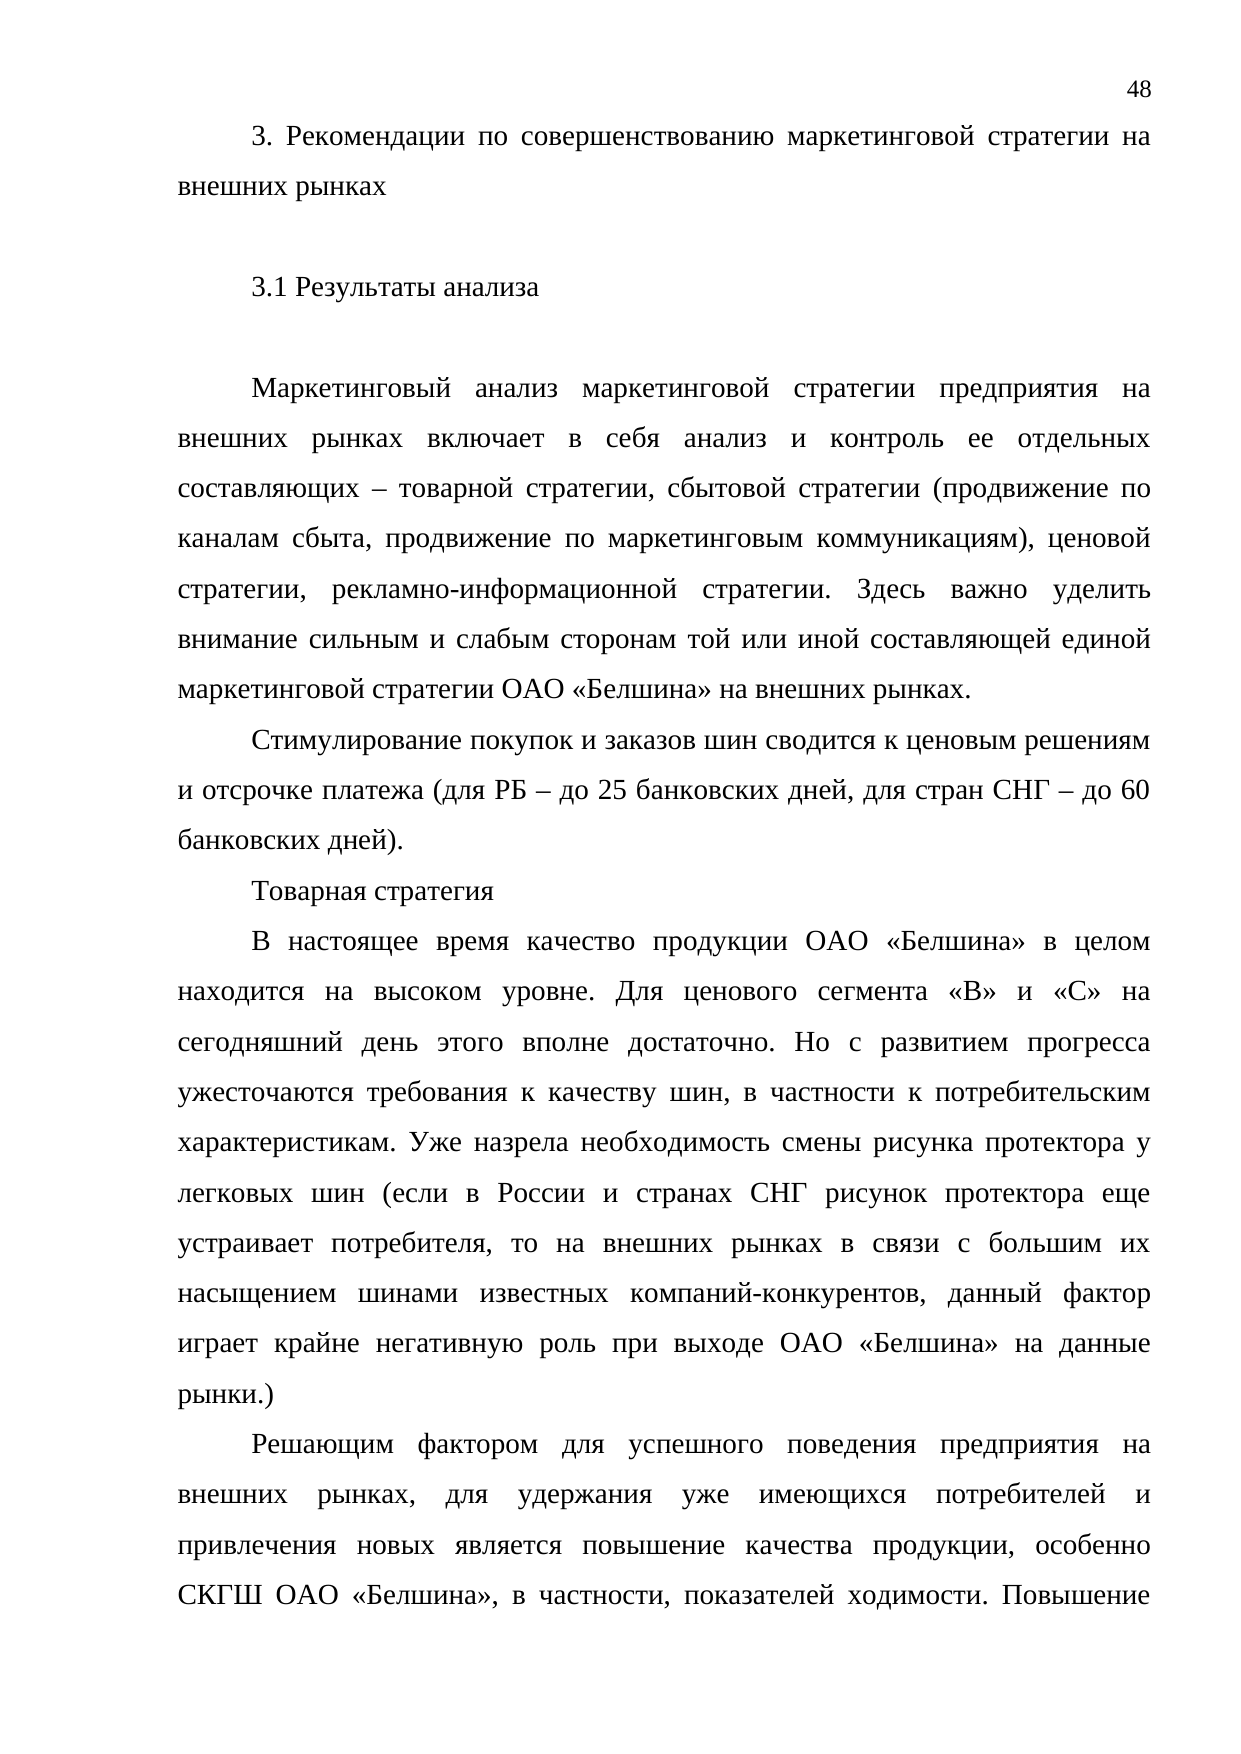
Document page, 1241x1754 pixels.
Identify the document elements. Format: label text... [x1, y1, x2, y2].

text Стимулирование покупок и заказов шин сводится к ценовым решениям и отсрочке платежа (для РБ – до 25 банковских дней, для стран СНГ – до 60 банковских дней). [177, 722, 1152, 856]
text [177, 1426, 1152, 1611]
text 3. Рекомендации по совершенствованию маркетинговой стратегии на внешних рынках [177, 118, 1152, 202]
text В настоящее время качество продукции ОАО «Белшина» в целом находится на высоком уровне. Для ценового сегмента «B» и «C» на сегодняшний день этого вполне достаточно. Но с развитием прогресса ужесточаются требования к качеству шин, в частности к потребительским характеристикам. Уже назрела необходимость смены рисунка протектора у легковых шин (если в России и странах СНГ рисунок протектора еще устраивает потребителя, то на внешних рынках в связи с большим их насыщением шинами известных компаний-конкурентов, данный фактор играет крайне негативную роль при выходе ОАО «Белшина» на данные рынки.) [177, 923, 1152, 1409]
text Товарная стратегия [177, 873, 1152, 906]
text Маркетинговый анализ маркетинговой стратегии предприятия на внешних рынках включает в себя анализ и контроль ее отдельных составляющих – товарной стратегии, сбытовой стратегии (продвижение по каналам сбыта, продвижение по маркетинговым коммуникациям), ценовой стратегии, рекламно-информационной стратегии. Здесь важно уделить внимание сильным и слабым сторонам той или иной составляющей единой маркетинговой стратегии ОАО «Белшина» на внешних рынках. [177, 370, 1152, 705]
text 3.1 Результаты анализа [177, 269, 1152, 303]
